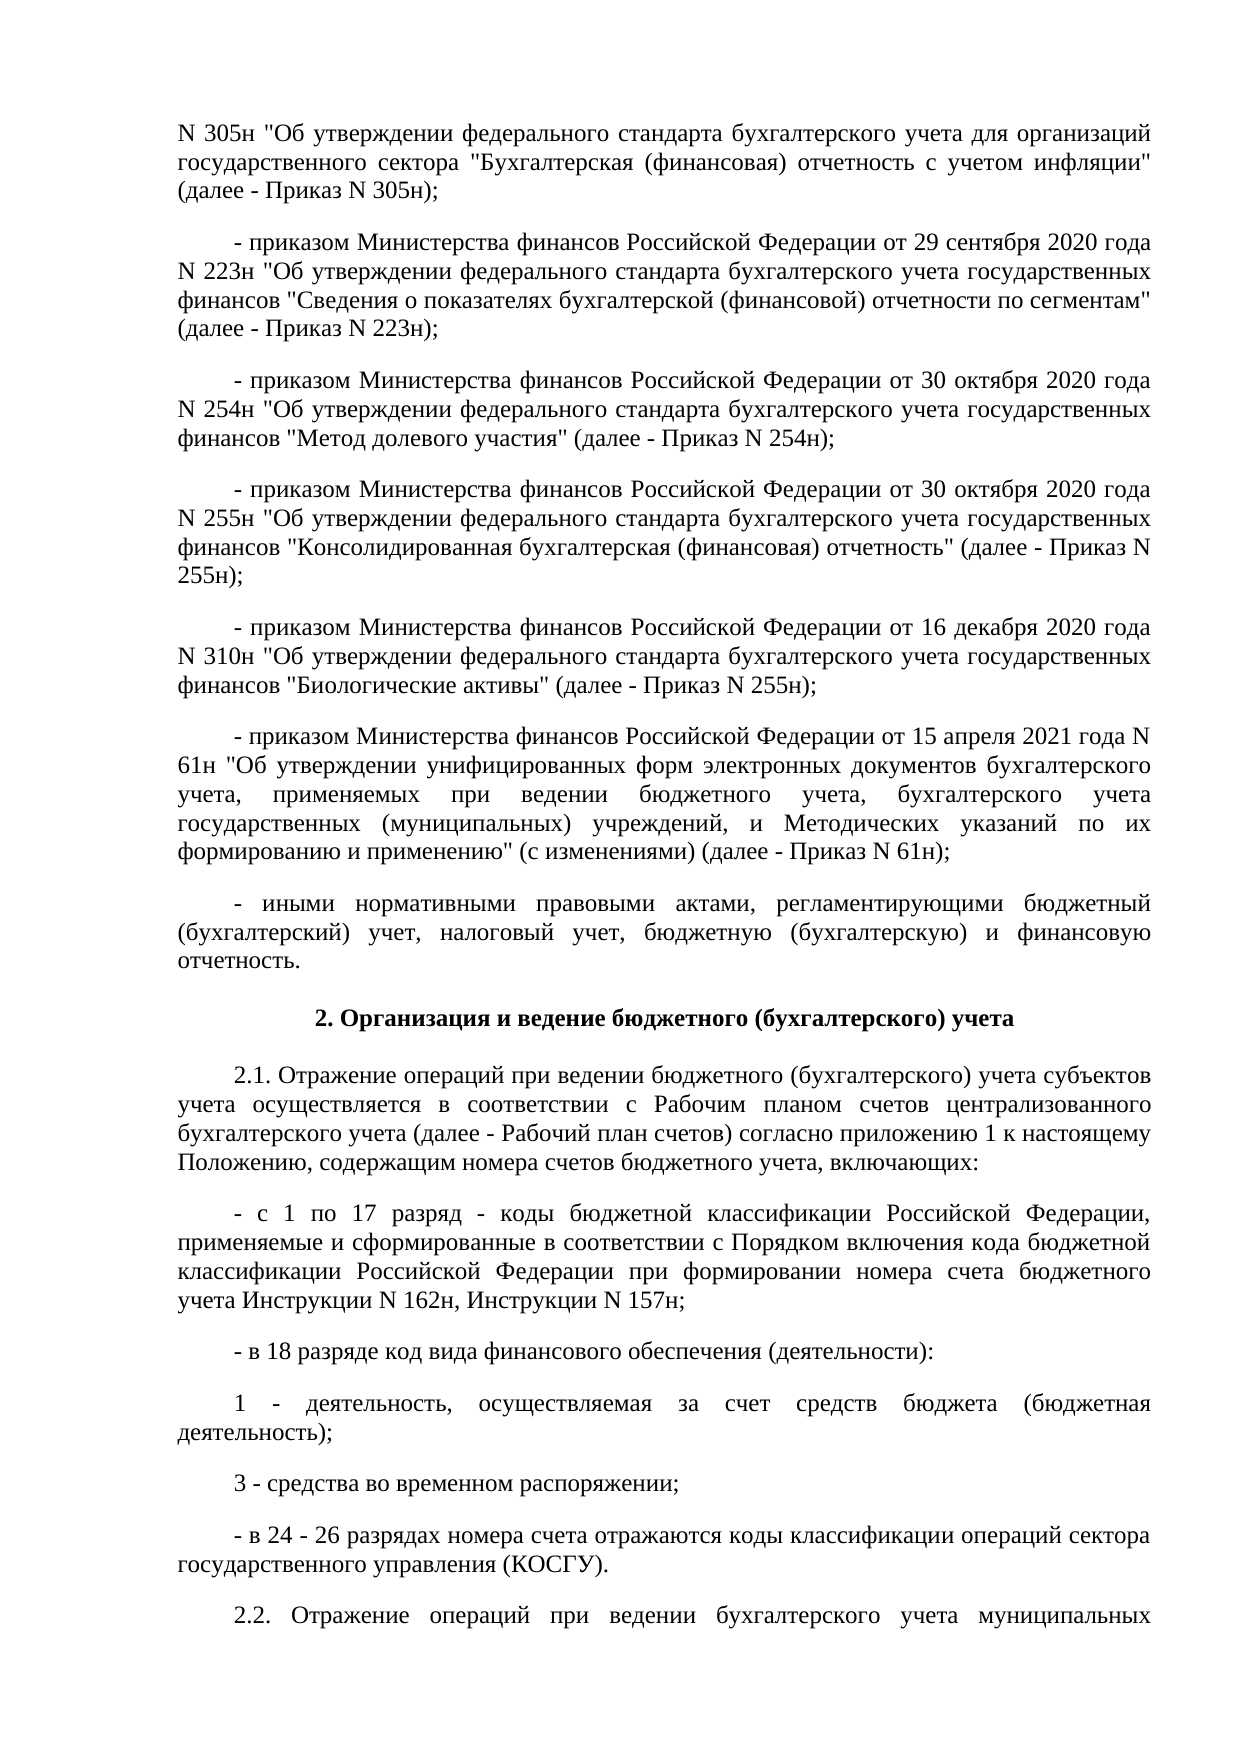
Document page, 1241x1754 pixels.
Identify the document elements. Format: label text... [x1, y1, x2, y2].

text - приказом Министерства финансов Российской Федерации от 30 октября 2020 года N 254н "Об утверждении федерального стандарта бухгалтерского учета государственных финансов "Метод долевого участия" (далее - Приказ N 254н); [177, 365, 1152, 451]
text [177, 118, 1152, 204]
text - приказом Министерства финансов Российской Федерации от 15 апреля 2021 года N 61н "Об утверждении унифицированных форм электронных документов бухгалтерского учета, применяемых при ведении бюджетного учета, бухгалтерского учета государственных (муниципальных) учреждений, и Методических указаний по их формированию и применению" (с изменениями) (далее - Приказ N 61н); [177, 721, 1152, 865]
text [177, 1601, 1152, 1629]
text 3 - средства во временном распоряжении; [177, 1468, 1152, 1497]
text - в 18 разряде код вида финансового обеспечения (деятельности): [177, 1336, 1152, 1365]
text - с 1 по 17 разряд - коды бюджетной классификации Российской Федерации, применяемые и сформированные в соответствии с Порядком включения кода бюджетной классификации Российской Федерации при формировании номера счета бюджетного учета Инструкции N 162н, Инструкции N 157н; [177, 1198, 1152, 1313]
text 2.1. Отражение операций при ведении бюджетного (бухгалтерского) учета субъектов учета осуществляется в соответствии с Рабочим планом счетов централизованного бухгалтерского учета (далее - Рабочий план счетов) согласно приложению 1 к настоящему Положению, содержащим номера счетов бюджетного учета, включающих: [177, 1061, 1152, 1176]
text 1 - деятельность, осуществляемая за счет средств бюджета (бюджетная деятельность); [177, 1388, 1152, 1446]
text - иными нормативными правовыми актами, регламентирующими бюджетный (бухгалтерский) учет, налоговый учет, бюджетную (бухгалтерскую) и финансовую отчетность. [177, 888, 1152, 974]
text - приказом Министерства финансов Российской Федерации от 29 сентября 2020 года N 223н "Об утверждении федерального стандарта бухгалтерского учета государственных финансов "Сведения о показателях бухгалтерской (финансовой) отчетности по сегментам" (далее - Приказ N 223н); [177, 227, 1152, 342]
text - приказом Министерства финансов Российской Федерации от 30 октября 2020 года N 255н "Об утверждении федерального стандарта бухгалтерского учета государственных финансов "Консолидированная бухгалтерская (финансовая) отчетность" (далее - Приказ N 255н); [177, 474, 1152, 589]
text - приказом Министерства финансов Российской Федерации от 16 декабря 2020 года N 310н "Об утверждении федерального стандарта бухгалтерского учета государственных финансов "Биологические активы" (далее - Приказ N 255н); [177, 612, 1152, 698]
text - в 24 - 26 разрядах номера счета отражаются коды классификации операций сектора государственного управления (КОСГУ). [177, 1520, 1152, 1578]
title 2. Организация и ведение бюджетного (бухгалтерского) учета [177, 1003, 1152, 1032]
